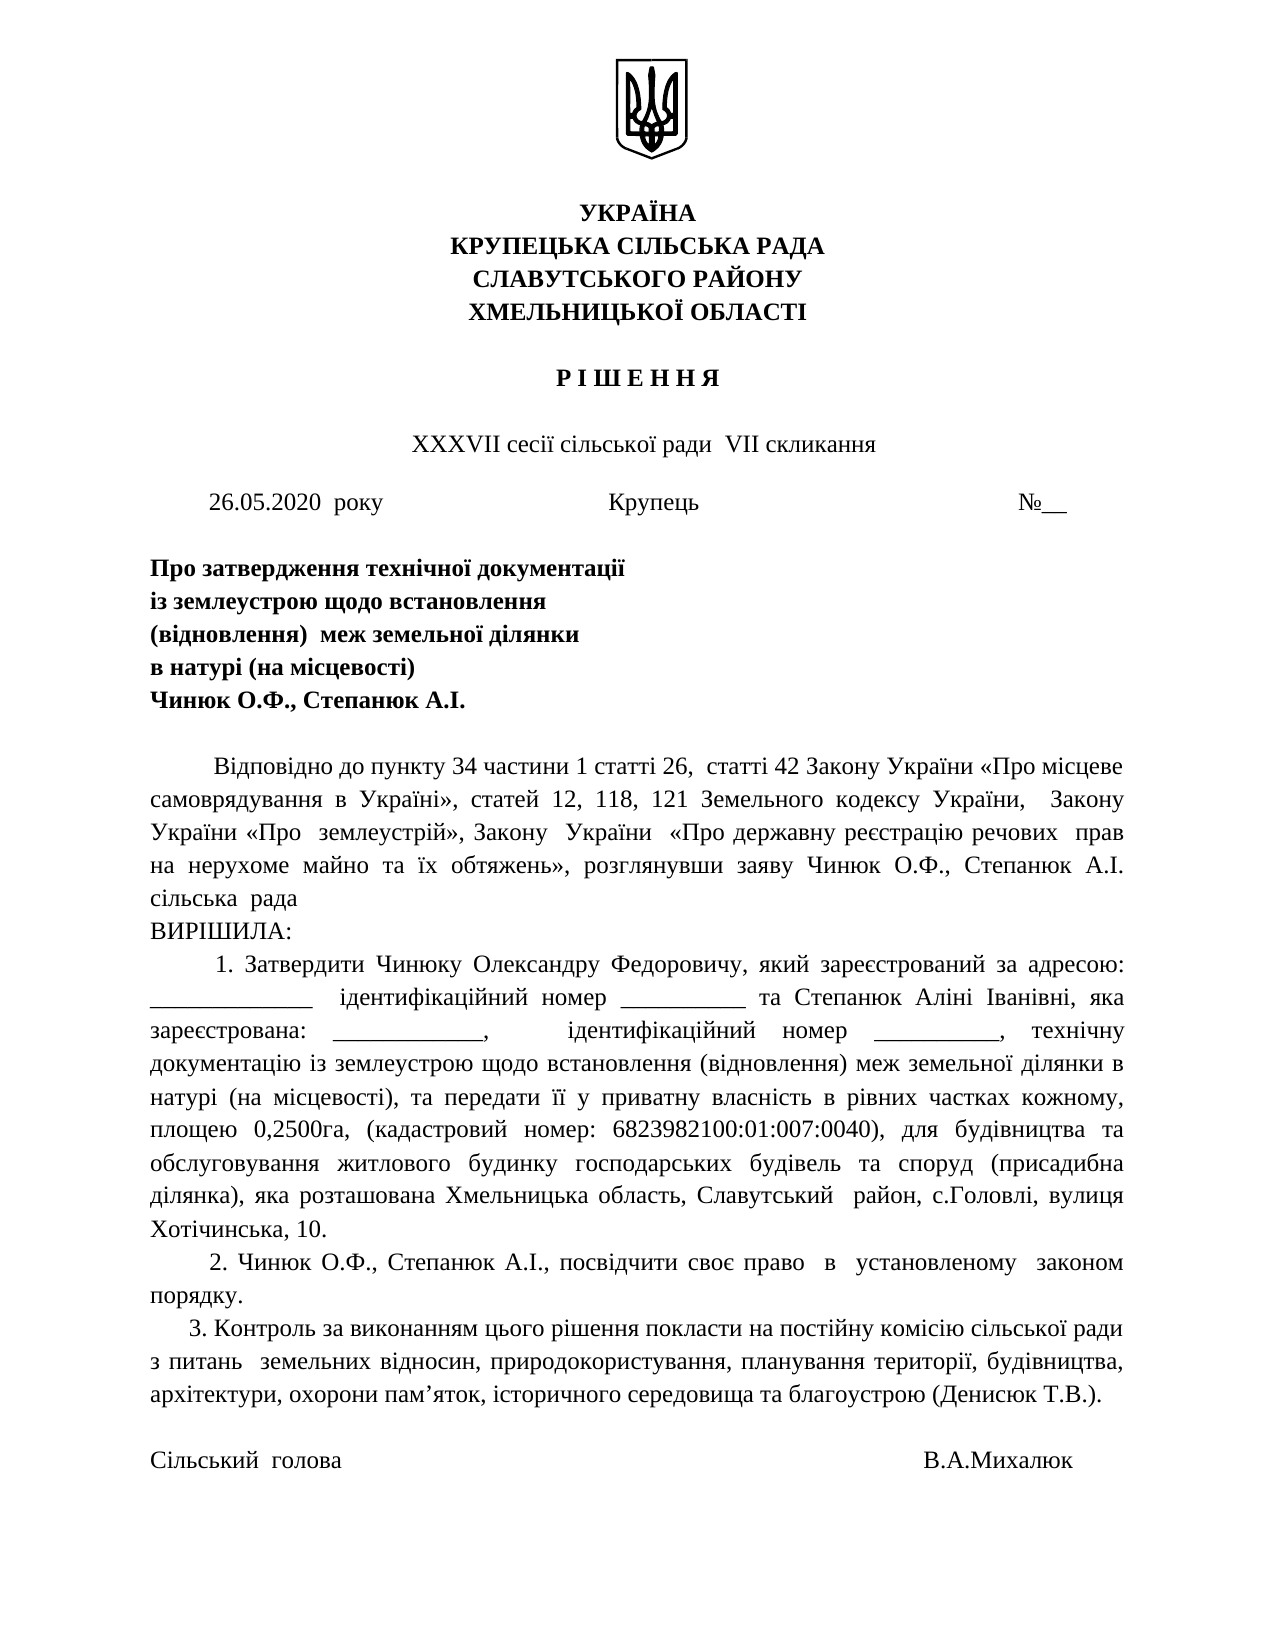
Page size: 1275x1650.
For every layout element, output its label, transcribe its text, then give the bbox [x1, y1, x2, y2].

text 2. Чинюк О.Ф., Степанюк А.І., посвідчити своє право в установленому законом порядку. [150, 1247, 1125, 1308]
text (відновлення) меж земельної ділянки [150, 619, 1125, 648]
text Сільський голова В.А.Михалюк [150, 1445, 1125, 1473]
text Про затвердження технічної документації [150, 553, 1125, 582]
text Чинюк О.Ф., Степанюк А.І. [150, 685, 1125, 714]
text із землеустрою щодо встановлення [150, 586, 1125, 615]
text УКРАЇНА [150, 198, 1125, 227]
text Відповідно до пункту 34 частини 1 статті 26, статті 42 Закону України «Про місцеве самоврядування в Україні», статей 12, 118, 121 Земельного кодексу України, Закону України «Про землеустрій», Закону України «Про державну реєстрацію речових прав на нерухоме майно та їх обтяжень», розглянувши заяву Чинюк О.Ф., Степанюк А.І. сільська рада [150, 751, 1125, 912]
text 3. Контроль за виконанням цього рішення покласти на постійну комісію сільської ради з питань земельних відносин, природокористування, планування території, будівництва, архітектури, охорони пам’яток, історичного середовища та благоустрою (Денисюк Т.В.). [150, 1313, 1125, 1407]
text СЛАВУТСЬКОГО РАЙОНУ [150, 264, 1125, 293]
text ХМЕЛЬНИЦЬКОЇ ОБЛАСТІ [150, 297, 1125, 326]
text КРУПЕЦЬКА СІЛЬСЬКА РАДА [150, 231, 1125, 260]
text ХХХVІІ сесії сільської ради VІІ скликання [150, 429, 1125, 458]
text 26.05.2020 року Крупець №__ [150, 487, 1125, 516]
text Р І Ш Е Н Н Я [150, 363, 1125, 392]
text ВИРІШИЛА: [150, 916, 1125, 945]
text 1. Затвердити Чинюку Олександру Федоровичу, який зареєстрований за адресою: _____________ ідентифікаційний номер __________ та Степанюк Аліні Іванівні, яка зареєстрована: ____________, ідентифікаційний номер __________, технічну документацію із землеустрою щодо встановлення (відновлення) меж земельної ділянки в натурі (на місцевості), та передати її у приватну власність в рівних частках кожному, площею 0,2500га, (кадастровий номер: 6823982100:01:007:0040), для будівництва та обслуговування житлового будинку господарських будівель та споруд (присадибна ділянка), яка розташована Хмельницька область, Славутський район, с.Головлі, вулиця Хотічинська, 10. [150, 949, 1125, 1242]
text в натурі (на місцевості) [150, 652, 1125, 681]
